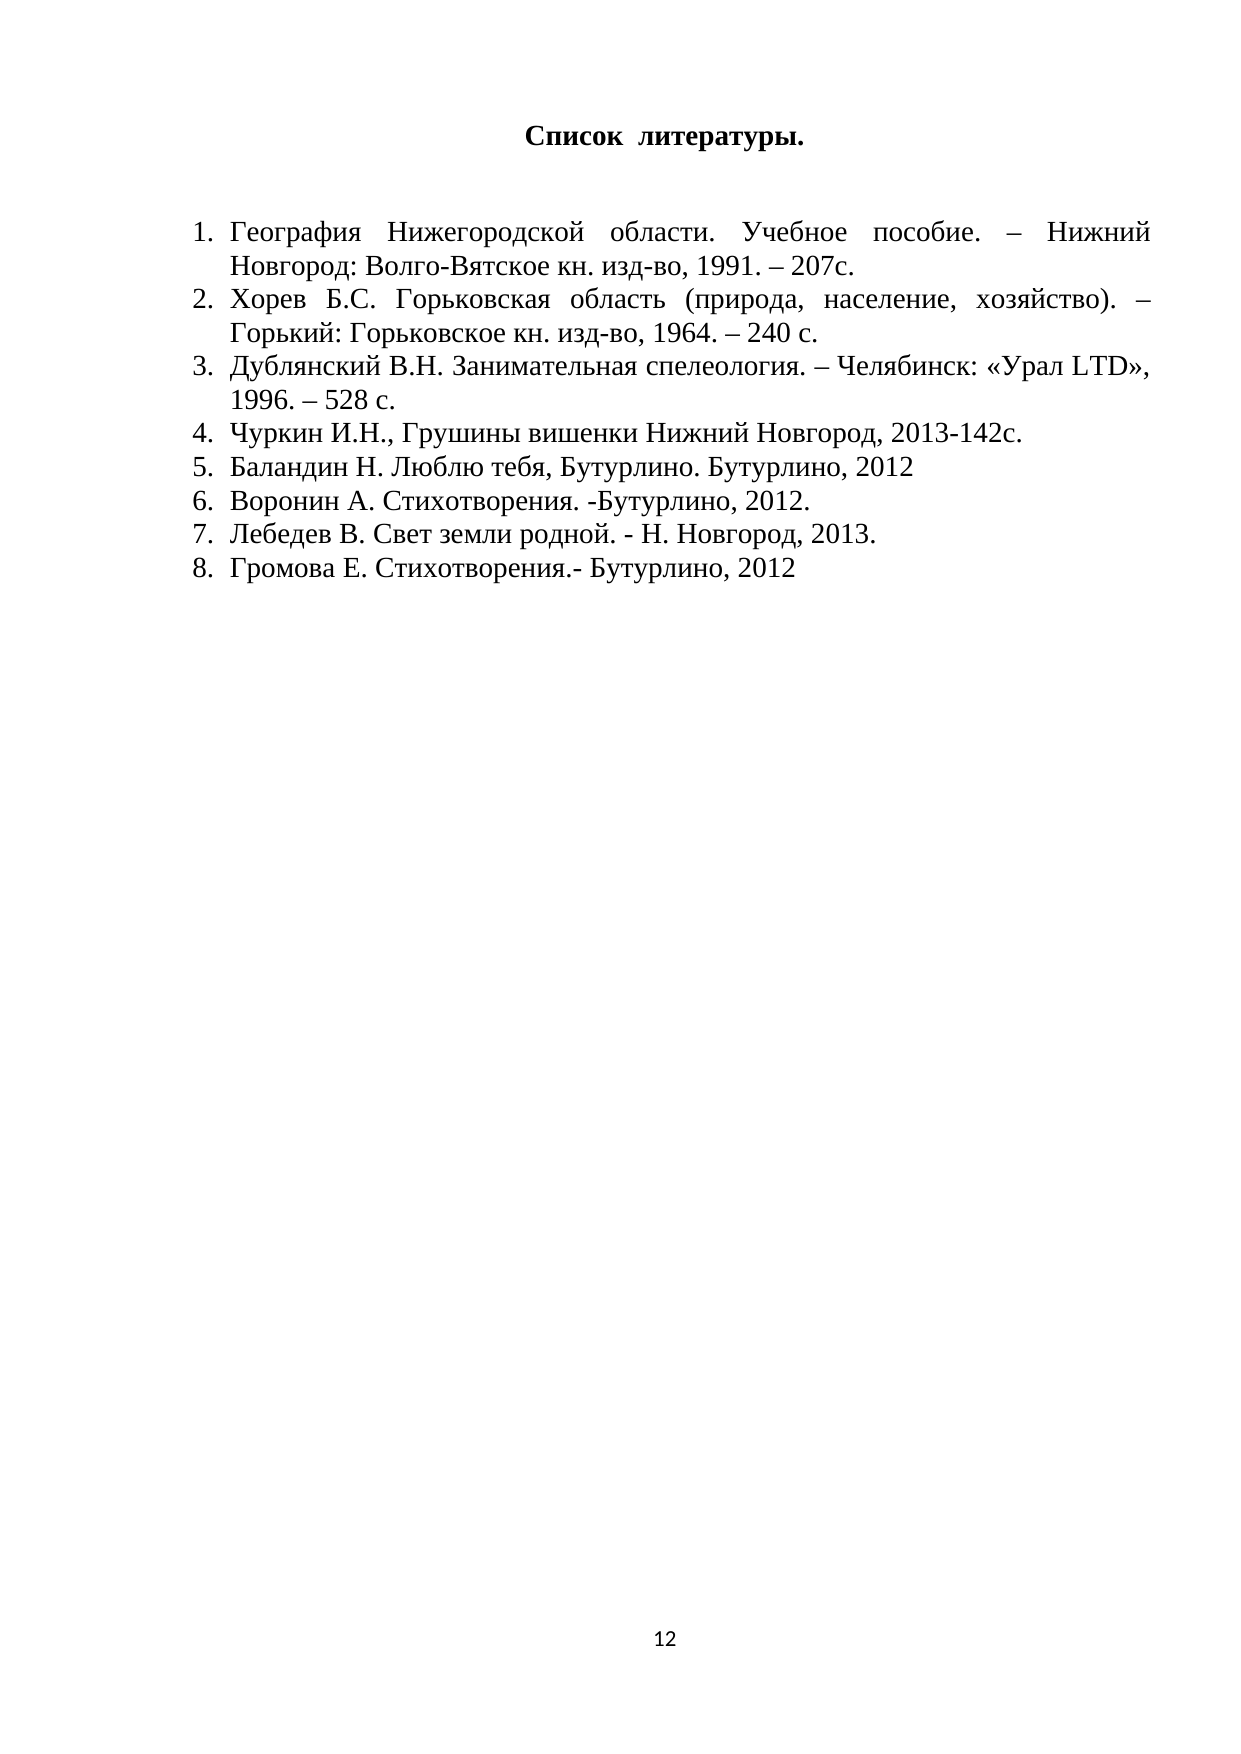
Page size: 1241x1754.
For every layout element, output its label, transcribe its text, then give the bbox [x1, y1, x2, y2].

list Хорев Б.С. Горьковская область (природа, население, хозяйство). – Горький: Горьковское кн. изд-во, 1964. – 240 с. [192, 281, 1152, 348]
list Чуркин И.Н., Грушины вишенки Нижний Новгород, 2013-142с. [192, 416, 1152, 449]
list Воронин А. Стихотворения. -Бутурлино, 2012. [192, 483, 1152, 516]
list Лебедев В. Свет земли родной. - Н. Новгород, 2013. [192, 516, 1152, 550]
text Список литературы. [177, 118, 1152, 152]
list Дублянский В.Н. Занимательная спелеология. – Челябинск: «Урал LTD», 1996. – 528 с. [192, 348, 1152, 416]
list География Нижегородской области. Учебное пособие. – Нижний Новгород: Волго-Вятское кн. изд-во, 1991. – 207с. [192, 214, 1152, 281]
list Баландин Н. Люблю тебя, Бутурлино. Бутурлино, 2012 [192, 449, 1152, 483]
list Громова Е. Стихотворения.- Бутурлино, 2012 [192, 550, 1152, 583]
